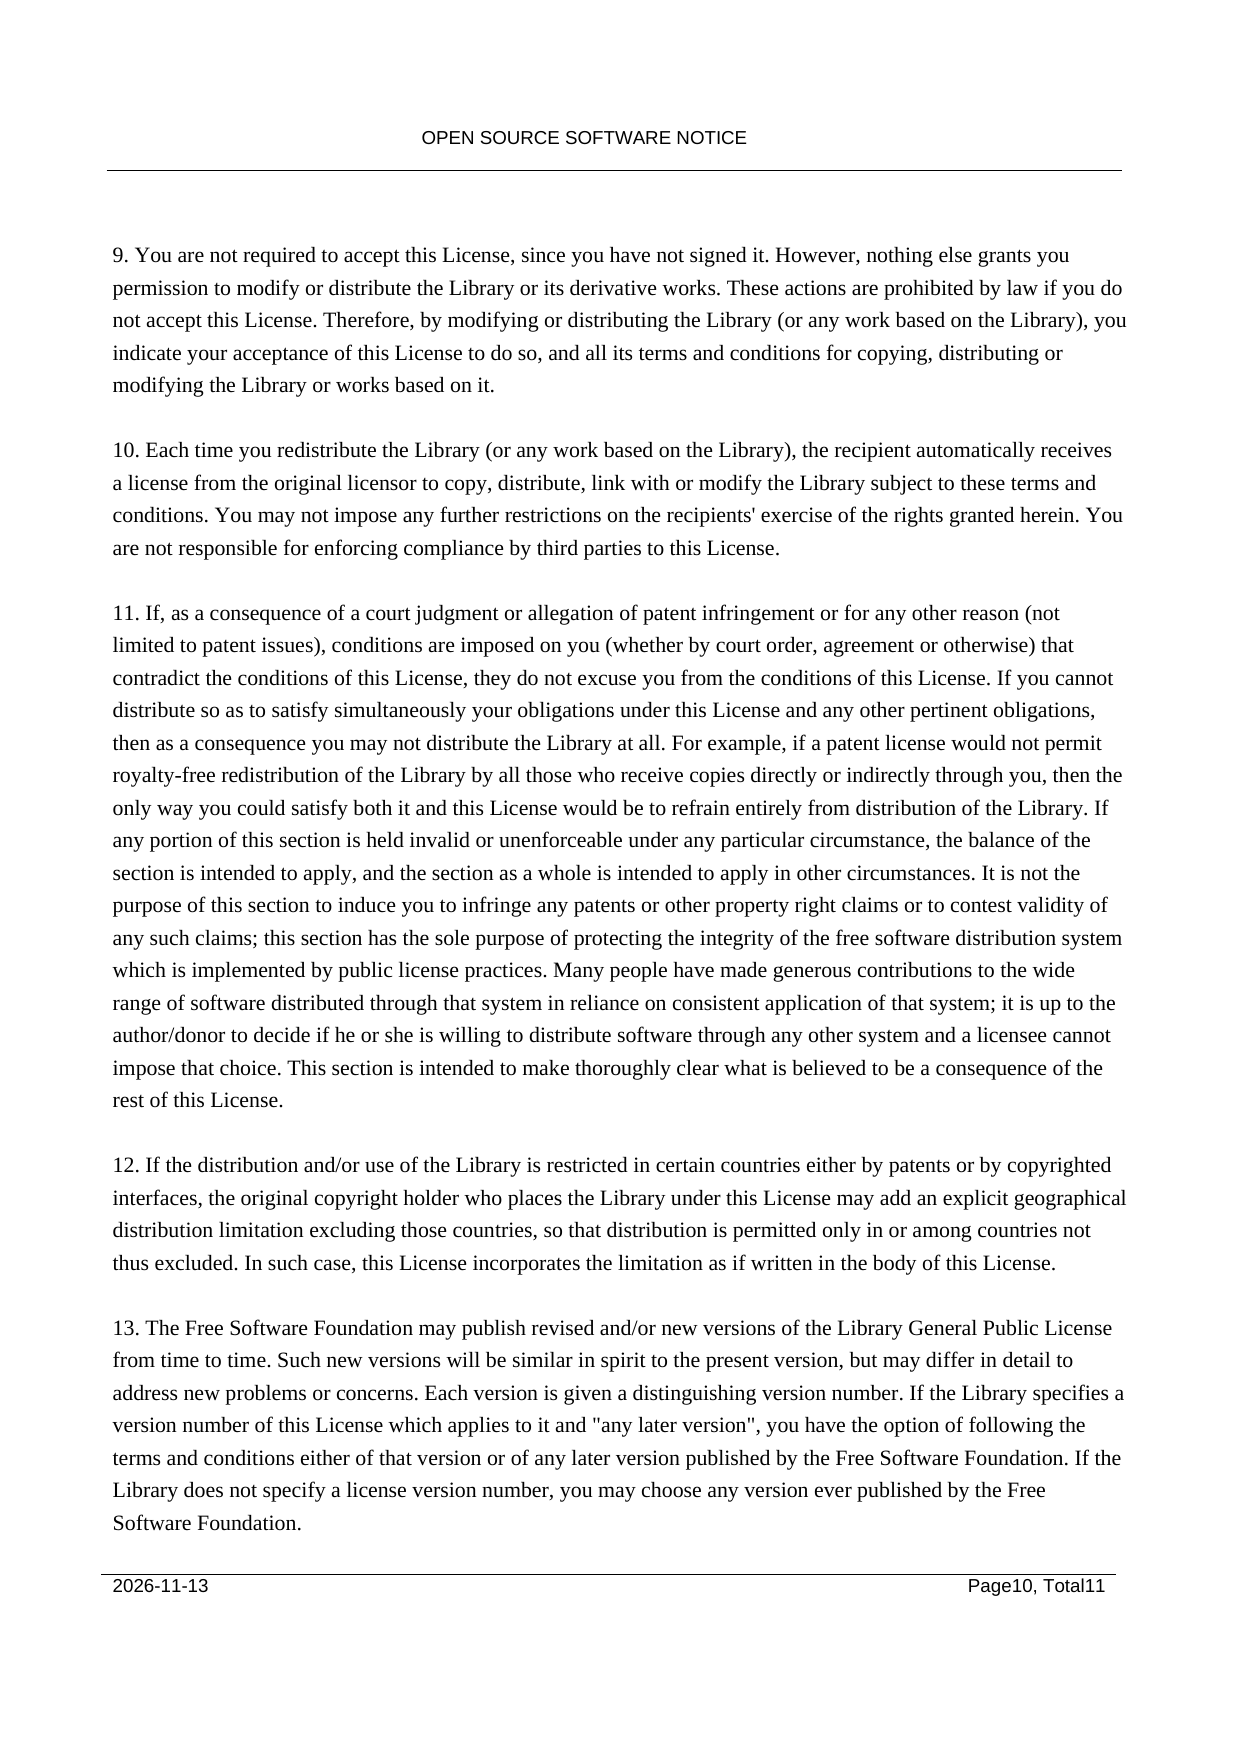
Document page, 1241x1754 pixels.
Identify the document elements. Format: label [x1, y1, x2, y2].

text [112, 206, 1128, 1539]
